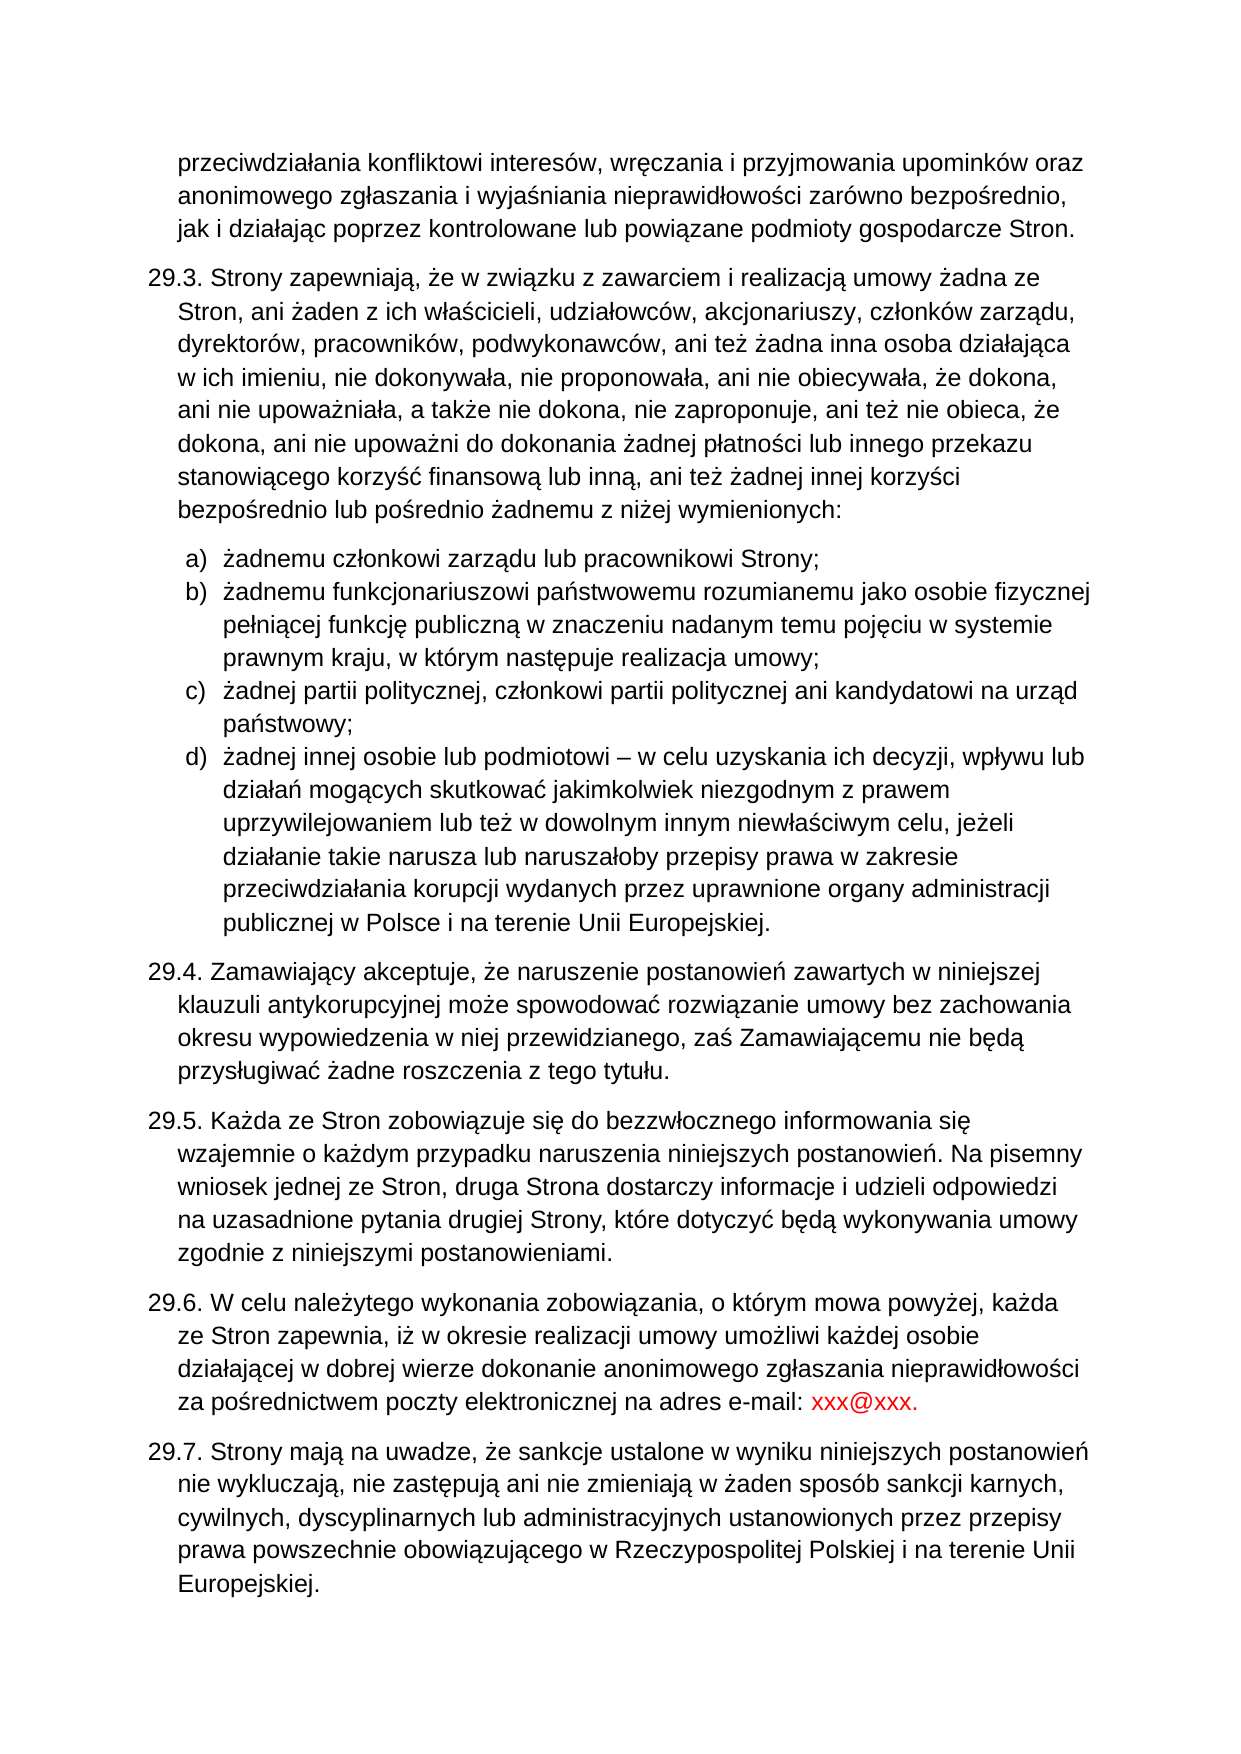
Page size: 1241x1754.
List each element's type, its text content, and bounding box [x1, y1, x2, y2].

list żadnej partii politycznej, członkowi partii politycznej ani kandydatowi na urząd państwowy; [185, 676, 1092, 738]
list żadnemu członkowi zarządu lub pracownikowi Strony; [185, 544, 1092, 573]
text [148, 148, 1092, 242]
text 29.6. W celu należytego wykonania zobowiązania, o którym mowa powyżej, każda ze Stron zapewnia, iż w okresie realizacji umowy umożliwi każdej osobie działającej w dobrej wierze dokonanie anonimowego zgłaszania nieprawidłowości za pośrednictwem poczty elektronicznej na adres e-mail: xxx@xxx. [148, 1288, 1092, 1416]
list żadnej innej osobie lub podmiotowi – w celu uzyskania ich decyzji, wpływu lub działań mogących skutkować jakimkolwiek niezgodnym z prawem uprzywilejowaniem lub też w dowolnym innym niewłaściwym celu, jeżeli działanie takie narusza lub naruszałoby przepisy prawa w zakresie przeciwdziałania korupcji wydanych przez uprawnione organy administracji publicznej w Polsce i na terenie Unii Europejskiej. [185, 742, 1092, 936]
text 29.7. Strony mają na uwadze, że sankcje ustalone w wyniku niniejszych postanowień nie wykluczają, nie zastępują ani nie zmieniają w żaden sposób sankcji karnych, cywilnych, dyscyplinarnych lub administracyjnych ustanowionych przez przepisy prawa powszechnie obowiązującego w Rzeczypospolitej Polskiej i na terenie Unii Europejskiej. [148, 1436, 1092, 1597]
list żadnemu funkcjonariuszowi państwowemu rozumianemu jako osobie fizycznej pełniącej funkcję publiczną w znaczeniu nadanym temu pojęciu w systemie prawnym kraju, w którym następuje realizacja umowy; [185, 577, 1092, 672]
text 29.5. Każda ze Stron zobowiązuje się do bezzwłocznego informowania się wzajemnie o każdym przypadku naruszenia niniejszych postanowień. Na pisemny wniosek jednej ze Stron, druga Strona dostarczy informacje i udzieli odpowiedzi na uzasadnione pytania drugiej Strony, które dotyczyć będą wykonywania umowy zgodnie z niniejszymi postanowieniami. [148, 1106, 1092, 1267]
text 29.3. Strony zapewniają, że w związku z zawarciem i realizacją umowy żadna ze Stron, ani żaden z ich właścicieli, udziałowców, akcjonariuszy, członków zarządu, dyrektorów, pracowników, podwykonawców, ani też żadna inna osoba działająca w ich imieniu, nie dokonywała, nie proponowała, ani nie obiecywała, że dokona, ani nie upoważniała, a także nie dokona, nie zaproponuje, ani też nie obieca, że dokona, ani nie upoważni do dokonania żadnej płatności lub innego przekazu stanowiącego korzyść finansową lub inną, ani też żadnej innej korzyści bezpośrednio lub pośrednio żadnemu z niżej wymienionych: [148, 263, 1092, 523]
text 29.4. Zamawiający akceptuje, że naruszenie postanowień zawartych w niniejszej klauzuli antykorupcyjnej może spowodować rozwiązanie umowy bez zachowania okresu wypowiedzenia w niej przewidzianego, zaś Zamawiającemu nie będą przysługiwać żadne roszczenia z tego tytułu. [148, 957, 1092, 1085]
